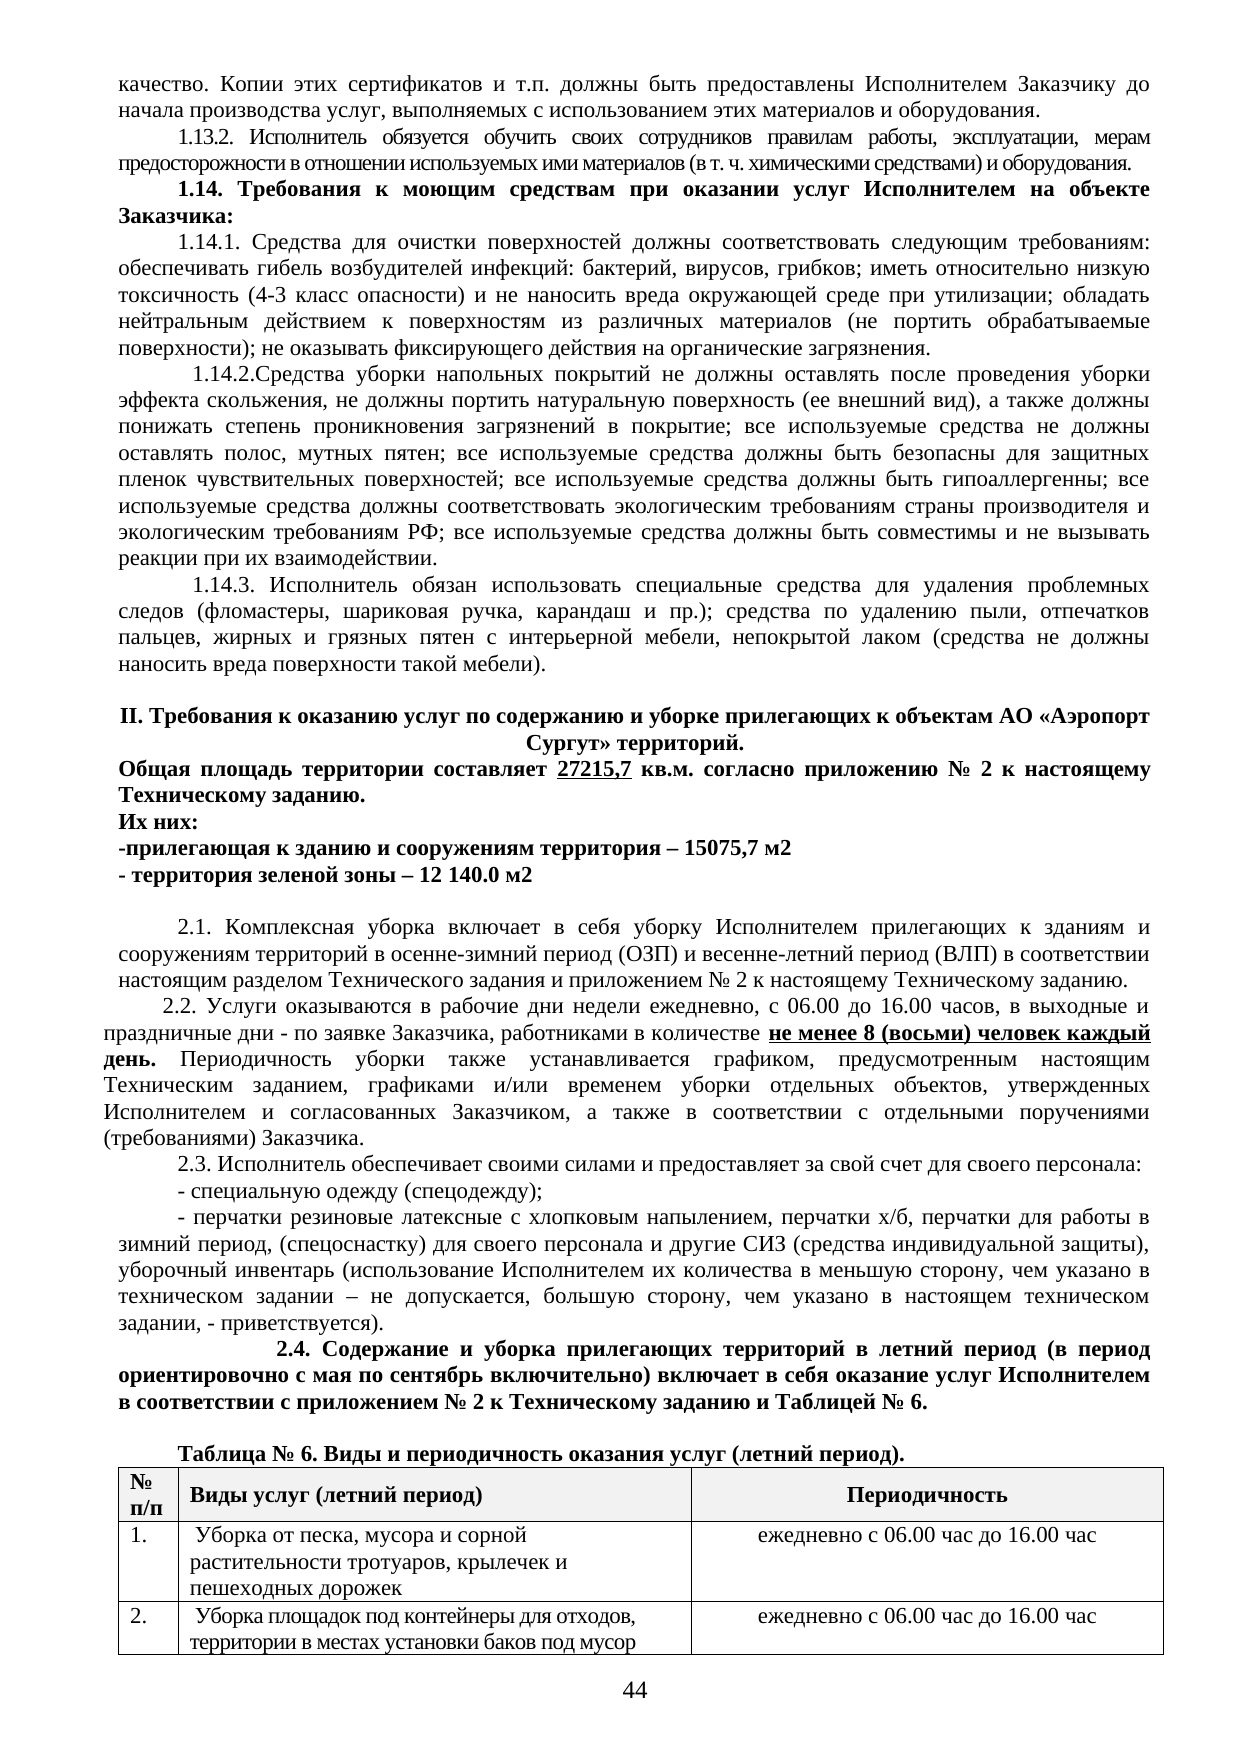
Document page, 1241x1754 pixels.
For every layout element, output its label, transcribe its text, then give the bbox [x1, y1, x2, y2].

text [118, 70, 1152, 123]
text II. Требования к оказанию услуг по содержанию и уборке прилегающих к объектам АО «Аэропорт Сургут» территорий. [118, 702, 1152, 755]
text 2.3. Исполнитель обеспечивает своими силами и предоставляет за свой счет для своего персонала: [118, 1151, 1152, 1177]
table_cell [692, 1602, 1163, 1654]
text 2.4. Содержание и уборка прилегающих территорий в летний период (в период ориентировочно с мая по сентябрь включительно) включает в себя оказание услуг Исполнителем в соответствии с приложением № 2 к Техническому заданию и Таблицей № 6. [118, 1335, 1152, 1414]
text 1.14.3. Исполнитель обязан использовать специальные средства для удаления проблемных следов (фломастеры, шариковая ручка, карандаш и пр.); средства по удалению пыли, отпечатков пальцев, жирных и грязных пятен с интерьерной мебели, непокрытой лаком (средства не должны наносить вреда поверхности такой мебели). [118, 571, 1152, 676]
text - перчатки резиновые латексные с хлопковым напылением, перчатки х/б, перчатки для работы в зимний период, (спецоснастку) для своего персонала и другие СИЗ (средства индивидуальной защиты), уборочный инвентарь (использование Исполнителем их количества в меньшую сторону, чем указано в техническом задании – не допускается, большую сторону, чем указано в настоящем техническом задании, - приветствуется). [118, 1203, 1152, 1335]
text 1.14.1. Средства для очистки поверхностей должны соответствовать следующим требованиям: обеспечивать гибель возбудителей инфекций: бактерий, вирусов, грибков; иметь относительно низкую токсичность (4-3 класс опасности) и не наносить вреда окружающей среде при утилизации; обладать нейтральным действием к поверхностям из различных материалов (не портить обрабатываемые поверхности); не оказывать фиксирующего действия на органические загрязнения. [118, 228, 1152, 360]
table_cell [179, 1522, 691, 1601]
text 2.2. Услуги оказываются в рабочие дни недели ежедневно, с 06.00 до 16.00 часов, в выходные и праздничные дни - по заявке Заказчика, работниками в количестве не менее 8 (восьми) человек каждый день. Периодичность уборки также устанавливается графиком, предусмотренным настоящим Техническим заданием, графиками и/или временем уборки отдельных объектов, утвержденных Исполнителем и согласованных Заказчиком, а также в соответствии с отдельными поручениями (требованиями) Заказчика. [103, 992, 1152, 1151]
text Их них: [118, 808, 1152, 834]
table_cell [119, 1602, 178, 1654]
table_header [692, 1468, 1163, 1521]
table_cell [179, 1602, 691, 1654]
text Общая площадь территории составляет 27215,7 кв.м. согласно приложению № 2 к настоящему Техническому заданию. [118, 755, 1152, 808]
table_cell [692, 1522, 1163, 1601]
text 1.13.2. Исполнитель обязуется обучить своих сотрудников правилам работы, эксплуатации, мерам предосторожности в отношении используемых ими материалов (в т. ч. химическими средствами) и оборудования. [118, 123, 1152, 175]
text -прилегающая к зданию и сооружениям территория – 15075,7 м2 [118, 834, 1152, 861]
text - специальную одежду (спецодежду); [118, 1177, 1152, 1203]
text Таблица № 6. Виды и периодичность оказания услуг (летний период). [118, 1440, 1152, 1467]
text 1.14. Требования к моющим средствам при оказании услуг Исполнителем на объекте Заказчика: [118, 175, 1152, 228]
text 2.1. Комплексная уборка включает в себя уборку Исполнителем прилегающих к зданиям и сооружениям территорий в осенне-зимний период (ОЗП) и весенне-летний период (ВЛП) в соответствии настоящим разделом Технического задания и приложением № 2 к настоящему Техническому заданию. [118, 913, 1152, 992]
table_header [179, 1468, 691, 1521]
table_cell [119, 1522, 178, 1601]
text 1.14.2.Средства уборки напольных покрытий не должны оставлять после проведения уборки эффекта скольжения, не должны портить натуральную поверхность (ее внешний вид), а также должны понижать степень проникновения загрязнений в покрытие; все используемые средства не должны оставлять полос, мутных пятен; все используемые средства должны быть безопасны для защитных пленок чувствительных поверхностей; все используемые средства должны быть гипоаллергенны; все используемые средства должны соответствовать экологическим требованиям страны производителя и экологическим требованиям РФ; все используемые средства должны быть совместимы и не вызывать реакции при их взаимодействии. [118, 360, 1152, 571]
text - территория зеленой зоны – 12 140.0 м2 [118, 861, 1152, 887]
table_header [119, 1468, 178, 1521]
